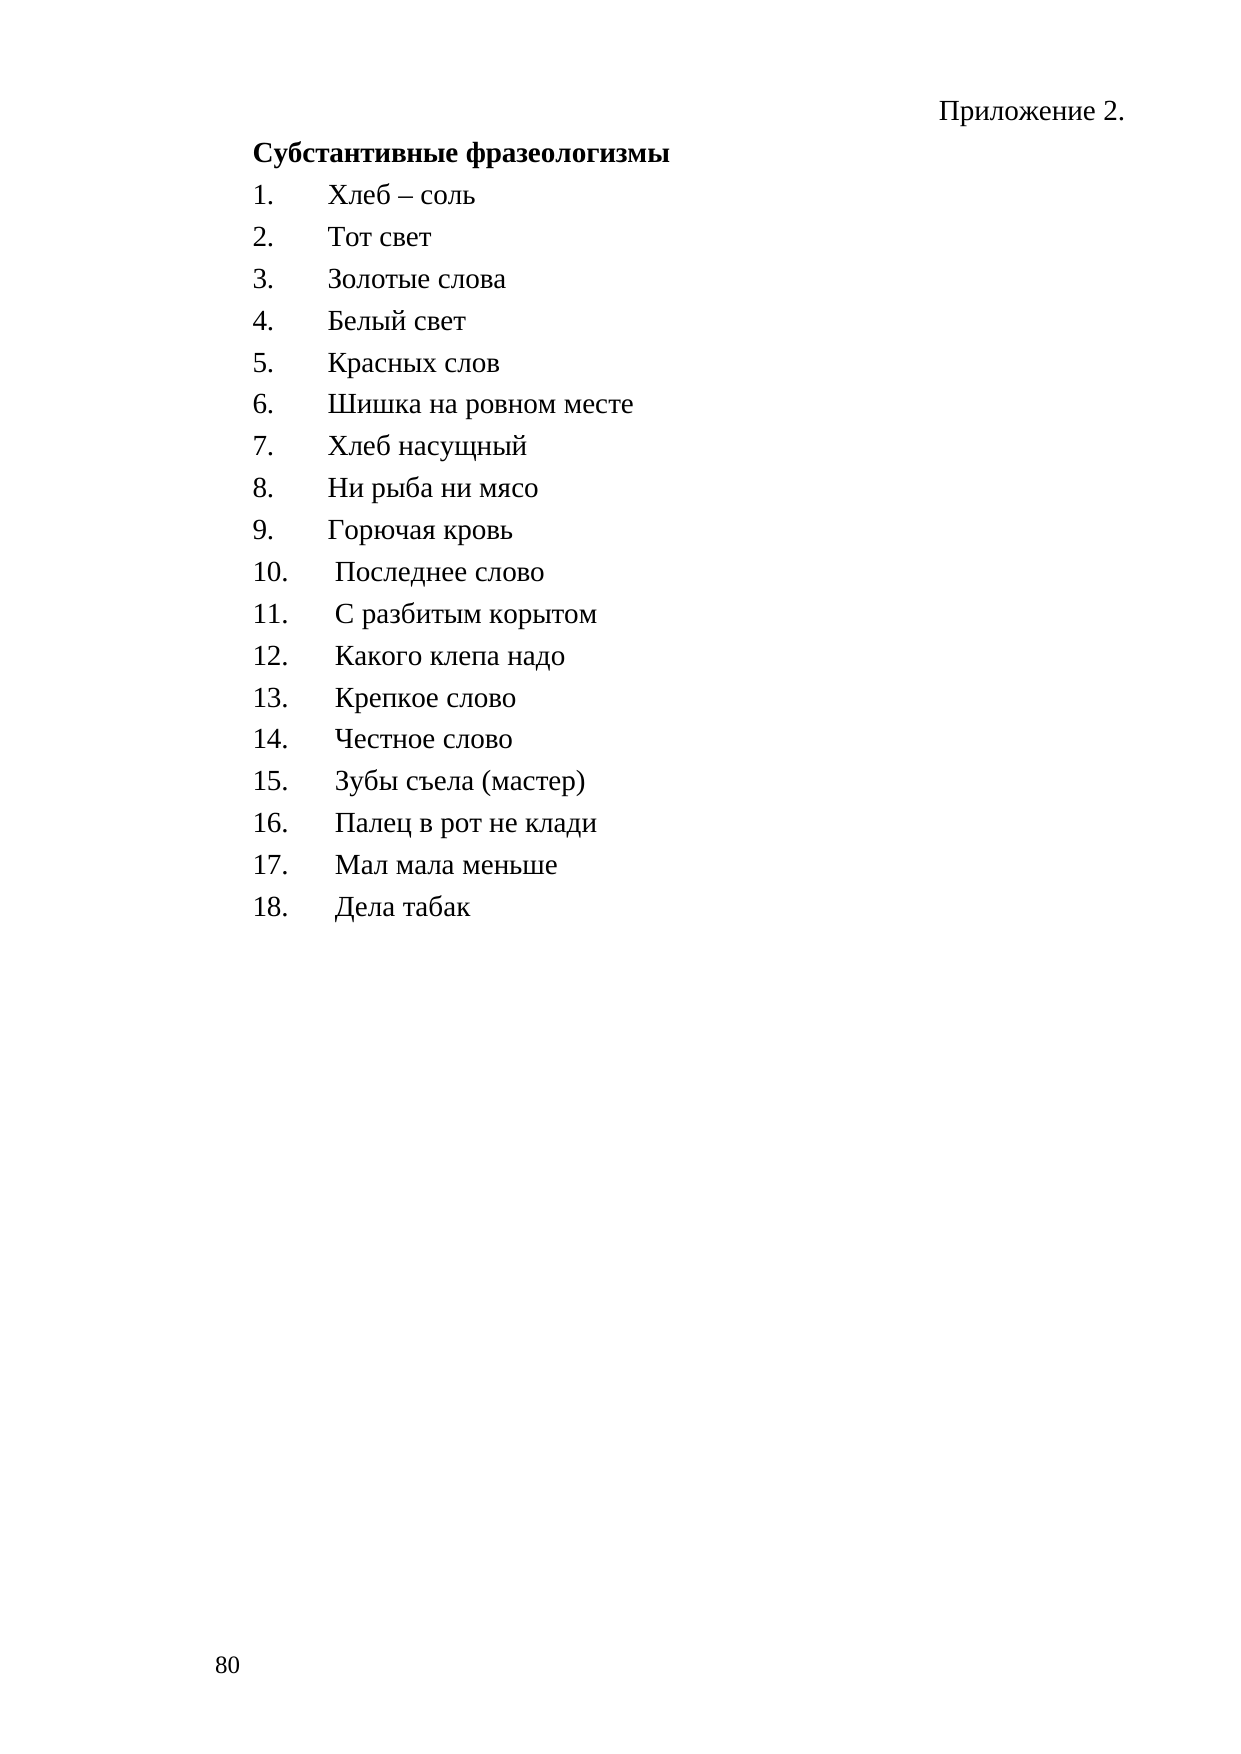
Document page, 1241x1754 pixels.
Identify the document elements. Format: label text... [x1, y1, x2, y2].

list Крепкое слово [252, 680, 1125, 713]
list Горючая кровь [252, 512, 1125, 546]
list Зубы съела (мастер) [252, 764, 1125, 797]
list Дела табак [252, 889, 1125, 923]
list С разбитым корытом [252, 596, 1125, 630]
list Хлеб – соль [252, 177, 1125, 211]
list Последнее слово [252, 554, 1125, 588]
list Хлеб насущный [252, 429, 1125, 462]
list Шишка на ровном месте [252, 387, 1125, 420]
list Палец в рот не клади [252, 806, 1125, 839]
list Какого клепа надо [252, 638, 1125, 672]
list Тот свет [252, 219, 1125, 253]
list Мал мала меньше [252, 847, 1125, 881]
text Субстантивные фразеологизмы [252, 136, 1125, 169]
text Приложение 2. [177, 94, 1125, 127]
list Золотые слова [252, 261, 1125, 295]
list Красных слов [252, 345, 1125, 378]
list Честное слово [252, 722, 1125, 755]
list Ни рыба ни мясо [252, 471, 1125, 504]
list Белый свет [252, 303, 1125, 337]
